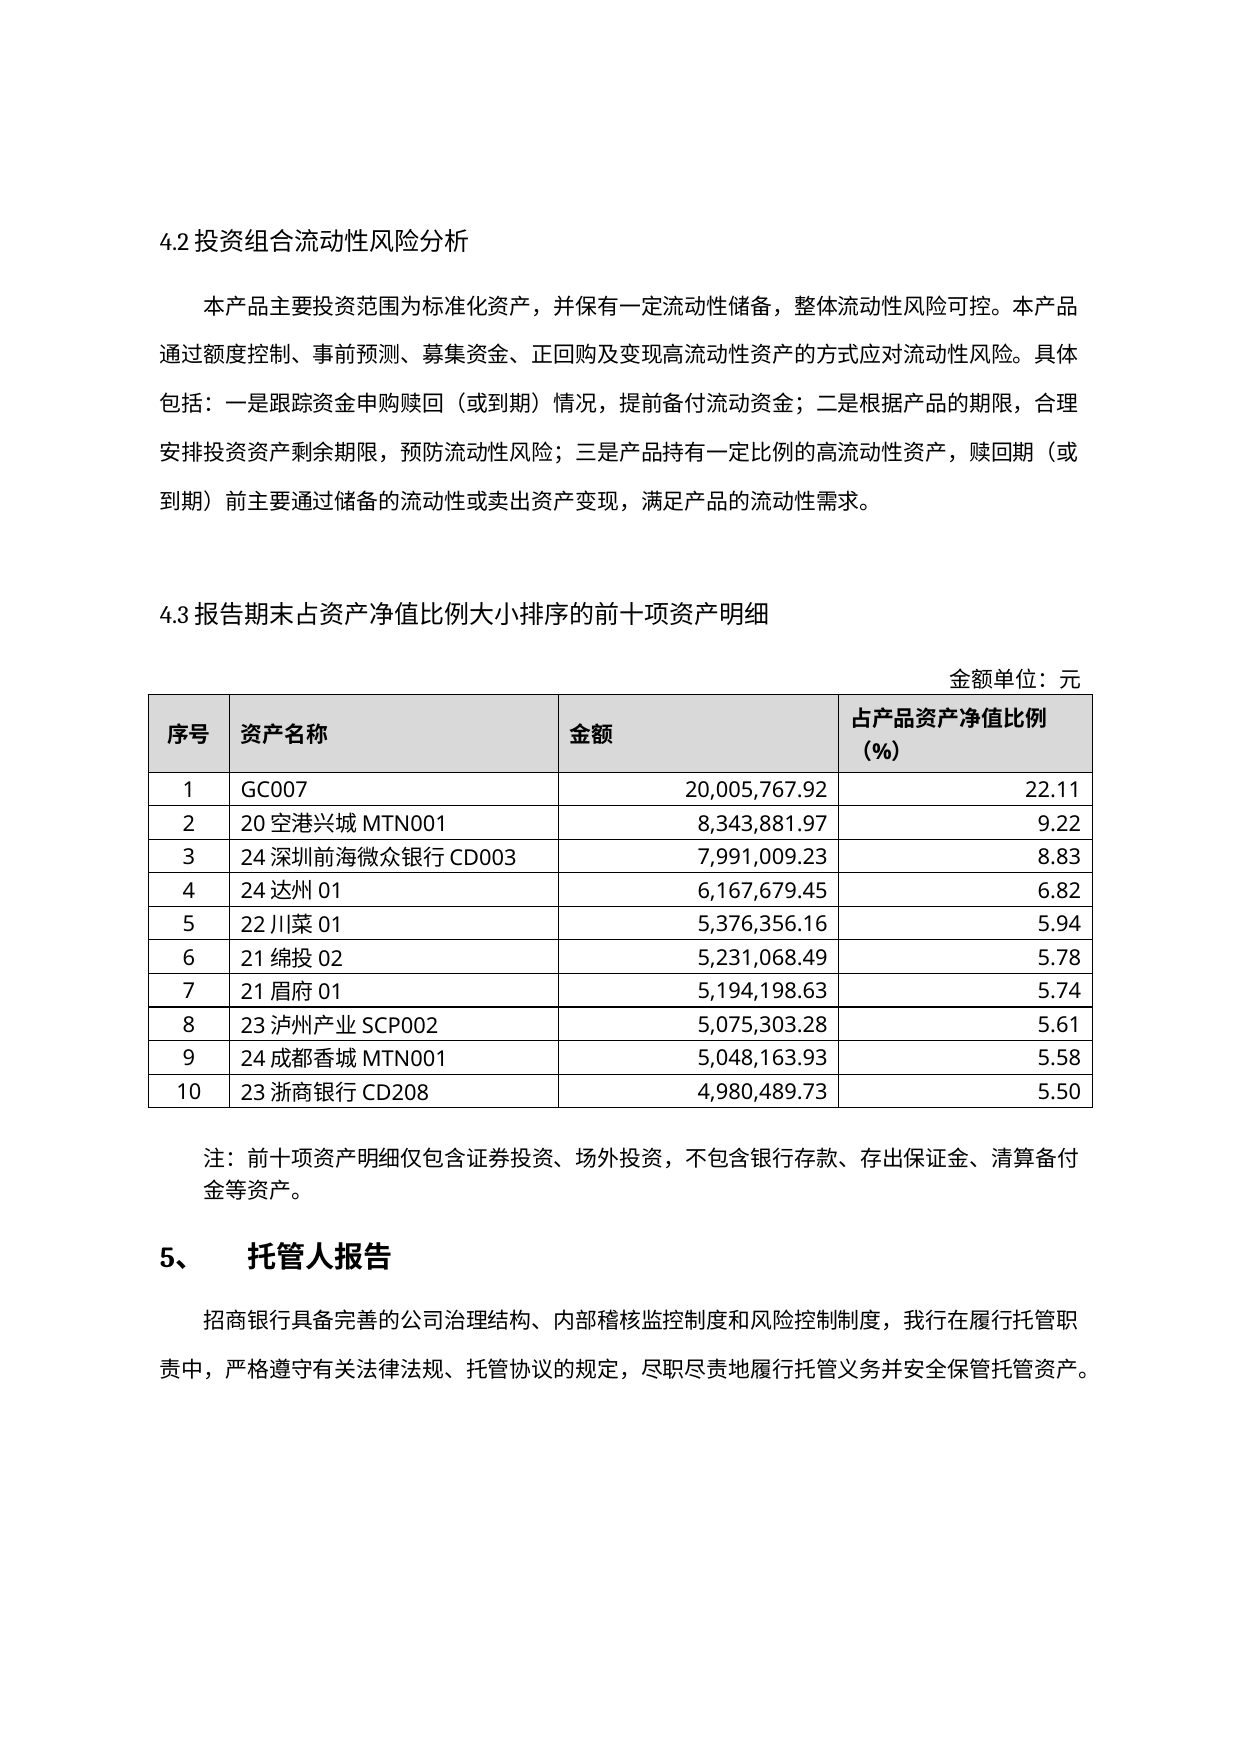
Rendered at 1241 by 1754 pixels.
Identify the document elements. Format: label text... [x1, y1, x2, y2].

table_cell 5.94 [839, 907, 1092, 939]
text 金额单位：元 [159, 662, 1081, 694]
table_cell 23泸州产业SCP002 [230, 1008, 558, 1040]
table_cell 24达州01 [230, 873, 558, 906]
table_cell 5.74 [839, 974, 1092, 1006]
table_header 金额 [559, 695, 838, 772]
table_cell 9 [149, 1041, 229, 1073]
table_cell 5.61 [839, 1008, 1092, 1040]
table_cell 22.11 [839, 773, 1092, 805]
table_header 占产品资产净值比例（%） [839, 695, 1092, 772]
table_cell 5,048,163.93 [559, 1041, 838, 1073]
table_cell 5,075,303.28 [559, 1008, 838, 1040]
table_cell 9.22 [839, 806, 1092, 839]
table_cell 22川菜01 [230, 907, 558, 939]
table_cell GC007 [230, 773, 558, 805]
table_cell 2 [149, 806, 229, 839]
table_cell 4,980,489.73 [559, 1075, 838, 1107]
table_cell 5.58 [839, 1041, 1092, 1073]
table_cell 21眉府01 [230, 974, 558, 1006]
table_cell 20空港兴城MTN001 [230, 806, 558, 839]
table_header 资产名称 [230, 695, 558, 772]
table_header 序号 [149, 695, 229, 772]
table_cell 7 [149, 974, 229, 1006]
title 投资组合流动性风险分析 [159, 207, 1081, 272]
table_cell 6 [149, 940, 229, 973]
table_cell 5,231,068.49 [559, 940, 838, 973]
table_cell 5 [149, 907, 229, 939]
table_cell 21绵投02 [230, 940, 558, 973]
table_cell 5.50 [839, 1075, 1092, 1107]
table_cell 6,167,679.45 [559, 873, 838, 906]
table_cell 4 [149, 873, 229, 906]
table_cell 20,005,767.92 [559, 773, 838, 805]
table_cell 8 [149, 1008, 229, 1040]
table_cell 1 [149, 773, 229, 805]
text 本产品主要投资范围为标准化资产，并保有一定流动性储备，整体流动性风险可控。本产品通过额度控制、事前预测、募集资金、正回购及变现高流动性资产的方式应对流动性风险。具体包括：一是跟踪资金申购赎回（或到期）情况，提前备付流动资金；二是根据产品的期限，合理安排投资资产剩余期限，预防流动性风险；三是产品持有一定比例的高流动性资产，赎回期（或到期）前主要通过储备的流动性或卖出资产变现，满足产品的流动性需求。 [159, 288, 1092, 516]
table_cell 6.82 [839, 873, 1092, 906]
table_cell 10 [149, 1075, 229, 1107]
title 托管人报告 [159, 1222, 1081, 1287]
text 注：前十项资产明细仅包含证券投资、场外投资，不包含银行存款、存出保证金、清算备付金等资产。 [204, 1141, 1081, 1206]
table_cell 3 [149, 840, 229, 872]
title 报告期末占资产净值比例大小排序的前十项资产明细 [159, 580, 1081, 645]
table_cell 5,376,356.16 [559, 907, 838, 939]
table_cell 8,343,881.97 [559, 806, 838, 839]
table_cell 24成都香城MTN001 [230, 1041, 558, 1073]
table_cell 7,991,009.23 [559, 840, 838, 872]
table_cell 24深圳前海微众银行CD003 [230, 840, 558, 872]
text 招商银行具备完善的公司治理结构、内部稽核监控制度和风险控制制度，我行在履行托管职责中，严格遵守有关法律法规、托管协议的规定，尽职尽责地履行托管义务并安全保管托管资产。 [159, 1303, 1092, 1384]
table_cell 5.78 [839, 940, 1092, 973]
table_cell 23浙商银行CD208 [230, 1075, 558, 1107]
table_cell 5,194,198.63 [559, 974, 838, 1006]
table_cell 8.83 [839, 840, 1092, 872]
